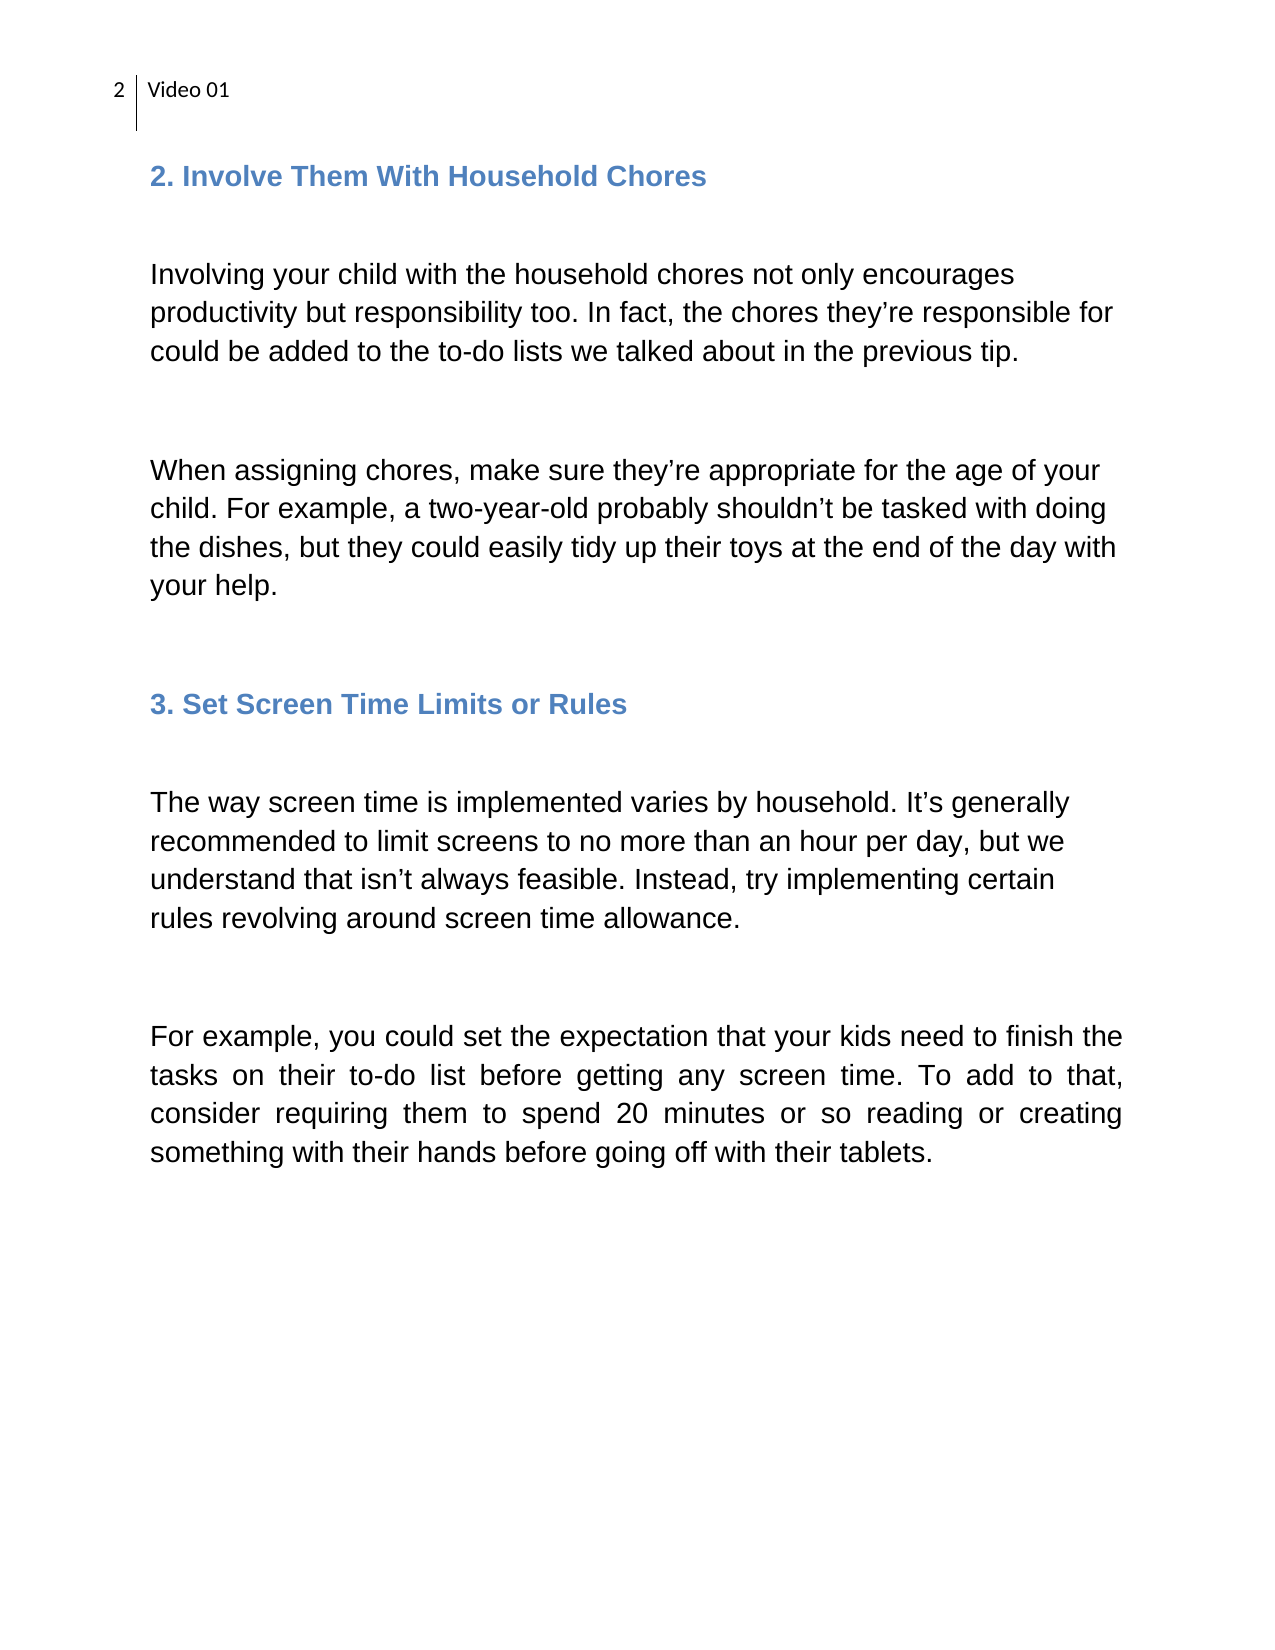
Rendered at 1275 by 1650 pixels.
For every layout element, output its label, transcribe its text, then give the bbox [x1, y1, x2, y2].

text Involving your child with the household chores not only encourages productivity but responsibility too. In fact, the chores they’re responsible for could be added to the to-do lists we talked about in the previous tip. [150, 257, 1125, 368]
subtitle 2. Involve Them With Household Chores [150, 159, 1125, 193]
text When assigning chores, make sure they’re appropriate for the age of your child. For example, a two-year-old probably shouldn’t be tasked with doing the dishes, but they could easily tidy up their toys at the end of the day with your help. [150, 453, 1125, 602]
text For example, you could set the expectation that your kids need to finish the tasks on their to-do list before getting any screen time. To add to that, consider requiring them to spend 20 minutes or so reading or creating something with their hands before going off with their tablets. [150, 1019, 1125, 1169]
text The way screen time is implemented varies by household. It’s generally recommended to limit screens to no more than an hour per day, but we understand that isn’t always feasible. Instead, try implementing certain rules revolving around screen time allowance. [150, 785, 1125, 934]
subtitle 3. Set Screen Time Limits or Rules [150, 687, 1125, 721]
